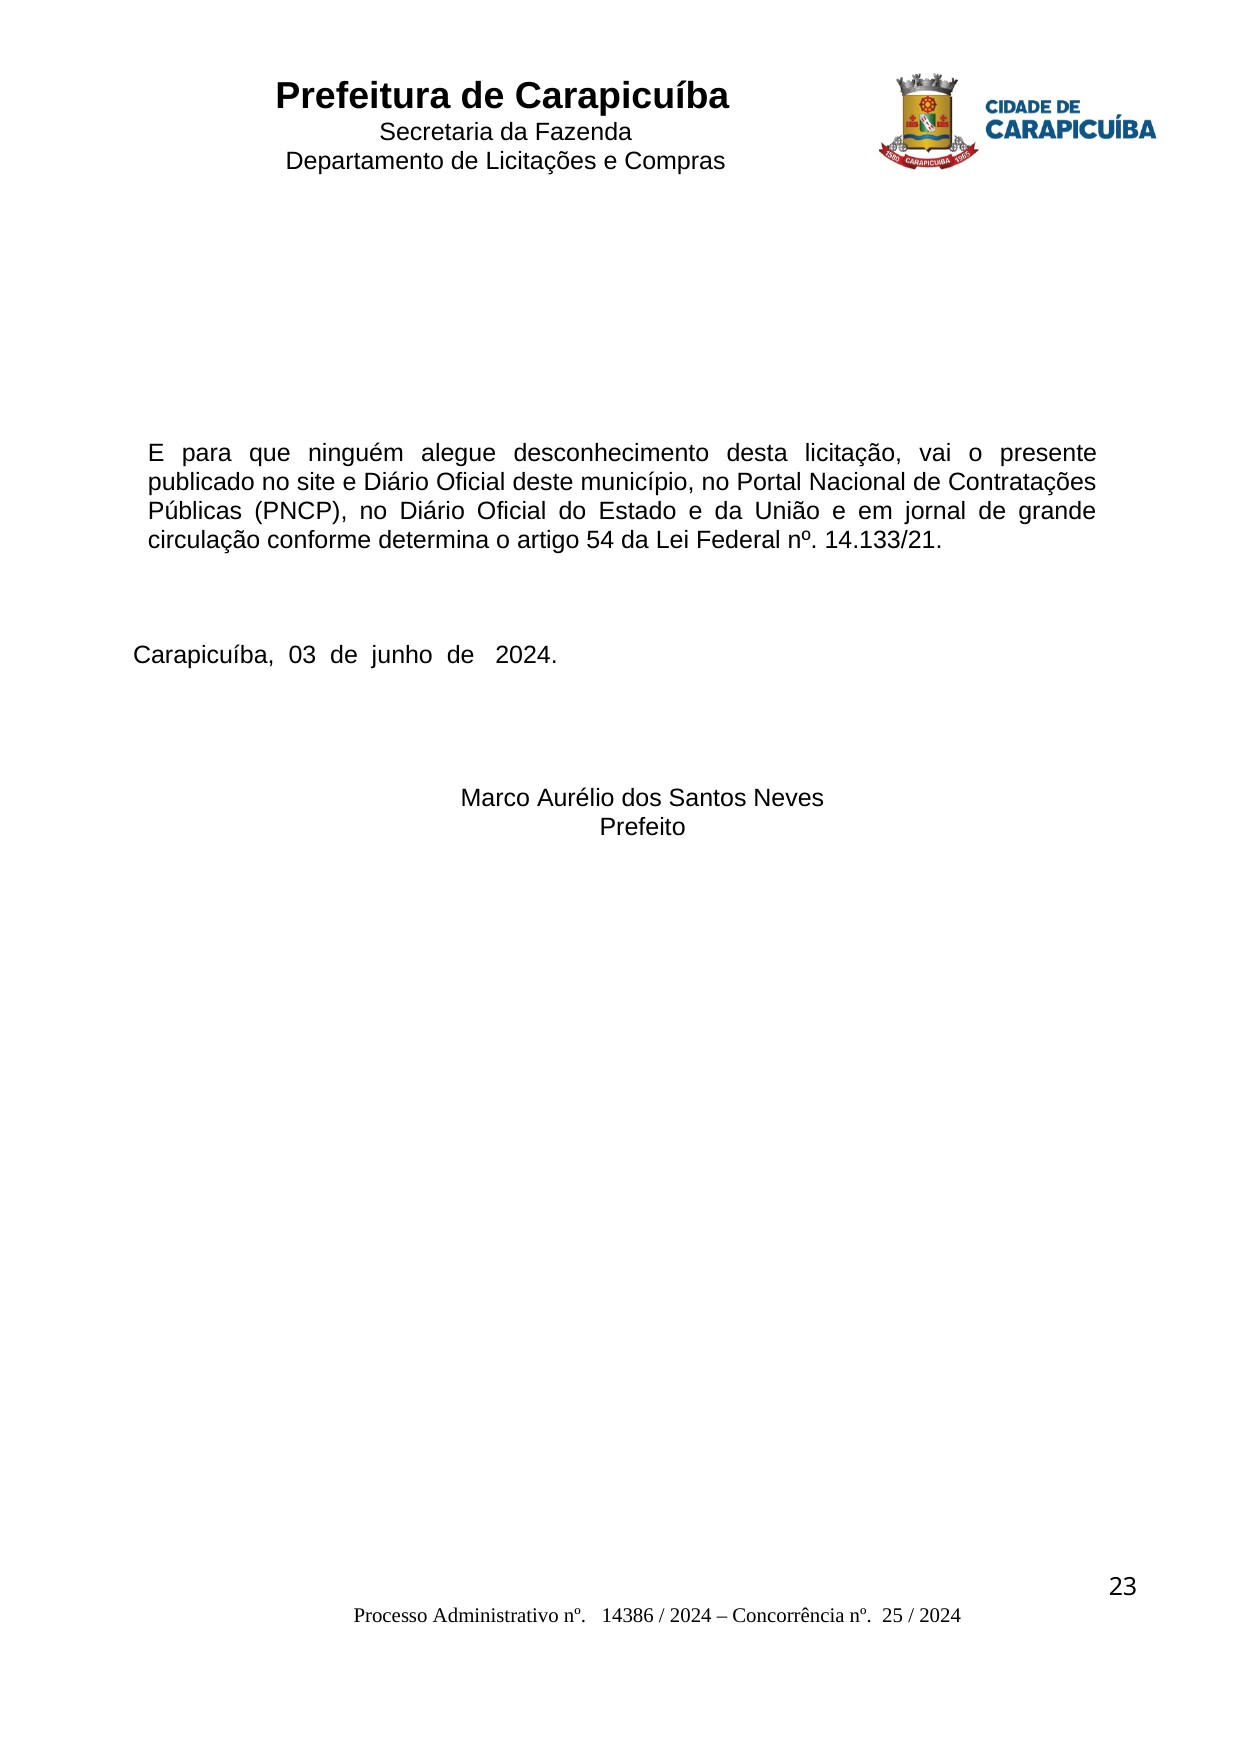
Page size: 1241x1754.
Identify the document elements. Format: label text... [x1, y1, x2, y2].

text E para que ninguém alegue desconhecimento desta licitação, vai o presente publicado no site e Diário Oficial deste município, no Portal Nacional de Contratações Públicas (PNCP), no Diário Oficial do Estado e da União e em jornal de grande circulação conforme determina o artigo 54 da Lei Federal nº. 14.133/21. [148, 438, 1098, 553]
text Marco Aurélio dos Santos Neves [133, 783, 1152, 812]
text Prefeito [133, 812, 1152, 841]
picture [877, 65, 1159, 172]
text Carapicuíba, 03 de junho de 2024. [133, 640, 1152, 668]
